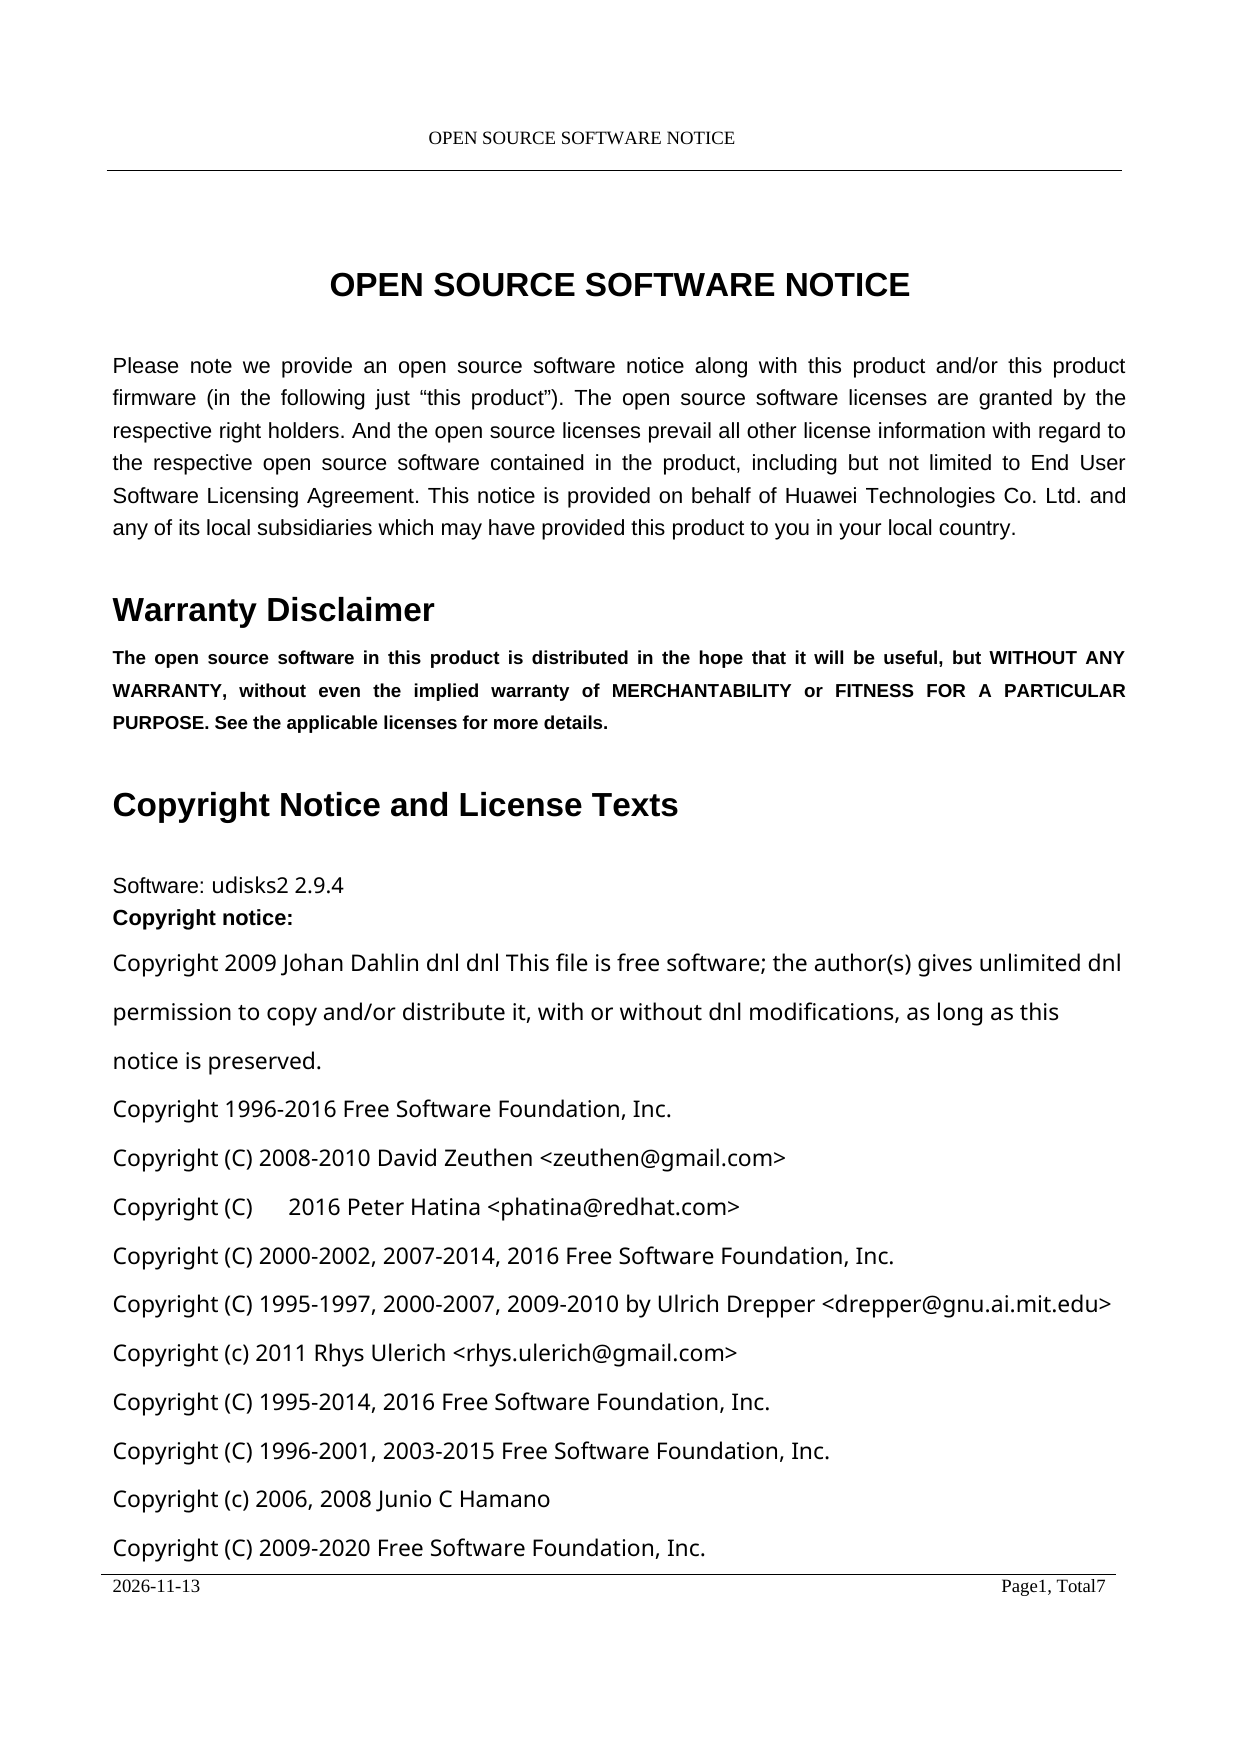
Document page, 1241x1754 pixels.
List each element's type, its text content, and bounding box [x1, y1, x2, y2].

text Copyright notice: [112, 901, 1128, 934]
text The open source software in this product is distributed in the hope that it will be useful, but WITHOUT ANY WARRANTY, without even the implied warranty of MERCHANTABILITY or FITNESS FOR A PARTICULAR PURPOSE. See the applicable licenses for more details. [112, 641, 1128, 739]
text Warranty Disclaimer [112, 576, 1128, 641]
text Please note we provide an open source software notice along with this product and/or this product firmware (in the following just “this product”). The open source software licenses are granted by the respective right holders. And the open source licenses prevail all other license information with regard to the respective open source software contained in the product, including but not limited to End User Software Licensing Agreement. This notice is provided on behalf of Huawei Technologies Co. Ltd. and any of its local subsidiaries which may have provided this product to you in your local country. [112, 349, 1128, 544]
text Copyright Notice and License Texts [112, 771, 1128, 836]
text Software: udisks2 2.9.4 [112, 869, 1128, 901]
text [112, 947, 1128, 1564]
text OPEN SOURCE SOFTWARE NOTICE [112, 251, 1128, 316]
